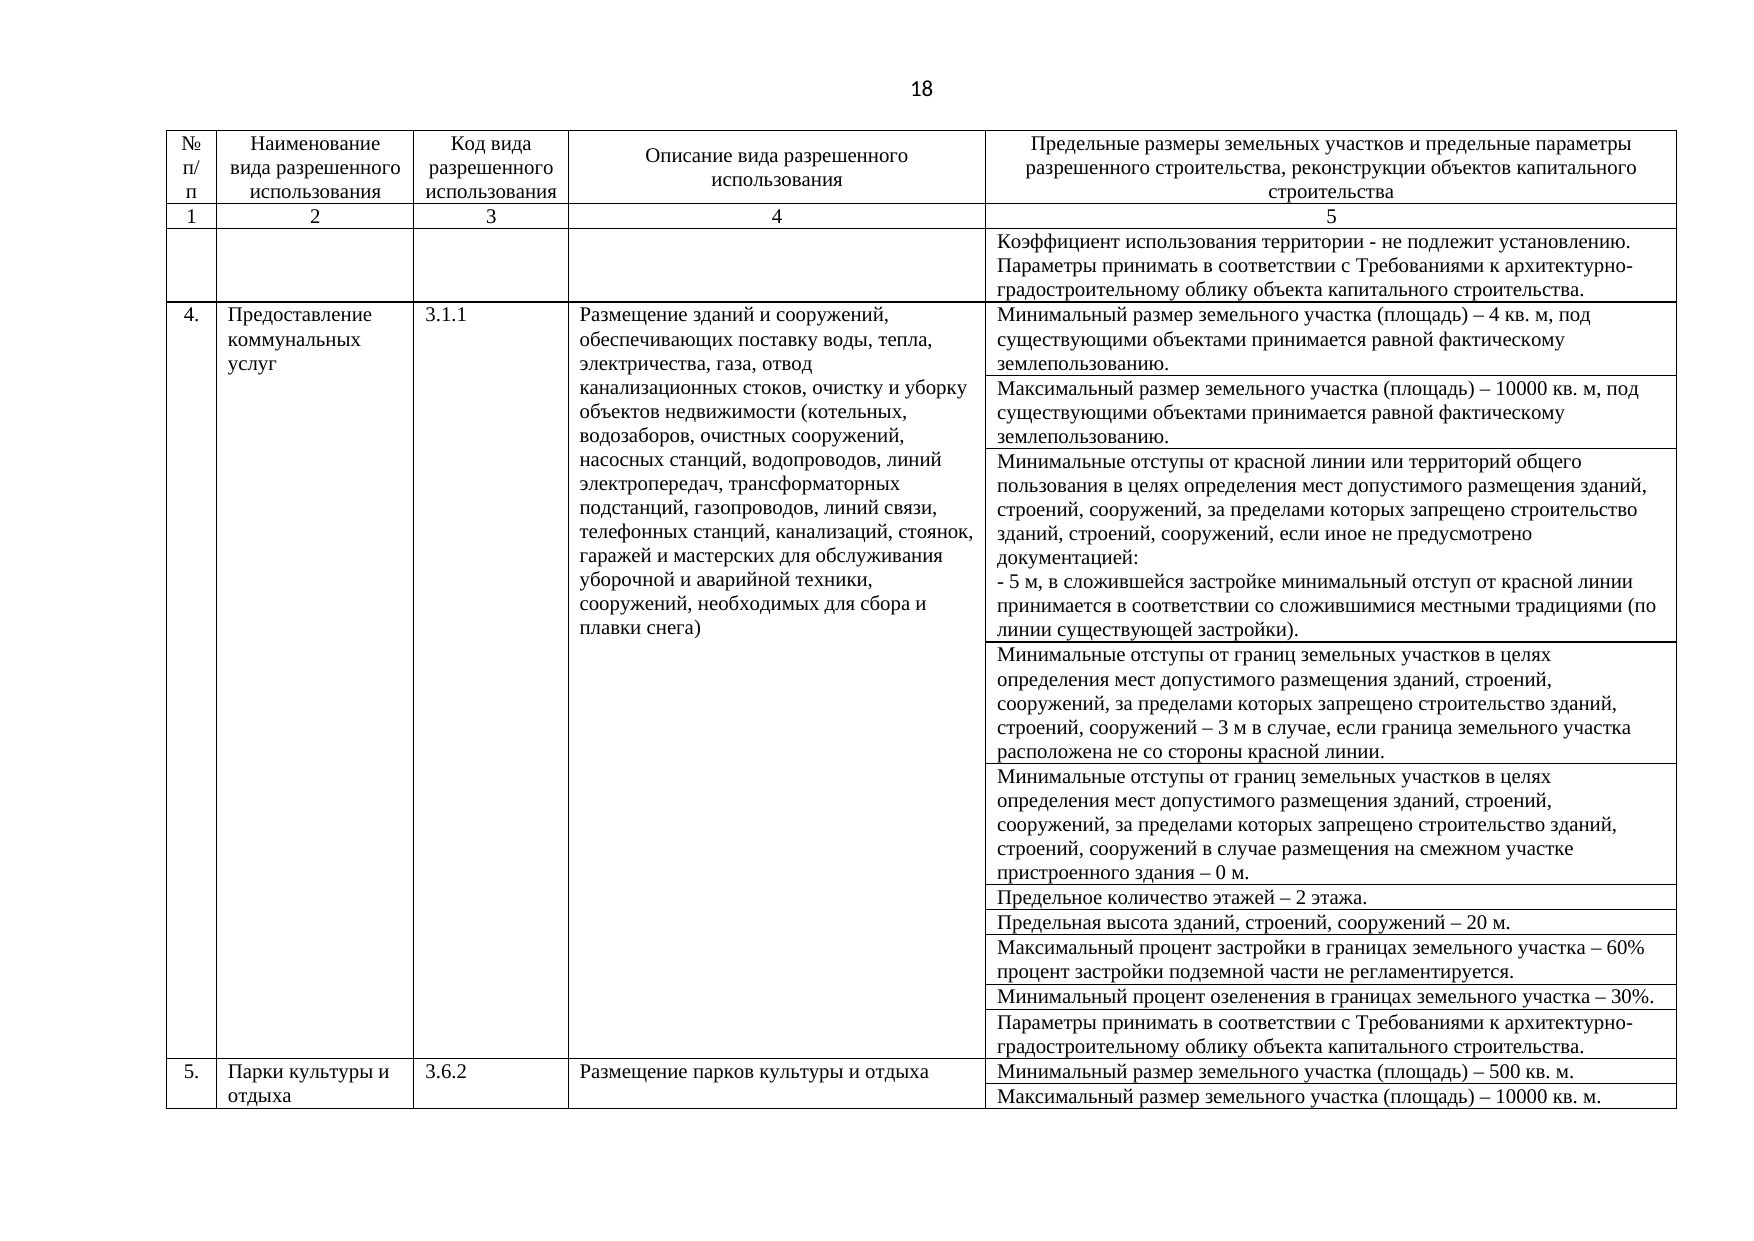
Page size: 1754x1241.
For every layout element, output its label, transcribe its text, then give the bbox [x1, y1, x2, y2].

table_cell Минимальные отступы от границ земельных участков в целях определения мест допустимого размещения зданий, строений, сооружений, за пределами которых запрещено строительство зданий, строений, сооружений в случае размещения на смежном участке пристроенного здания – 0 м. [986, 764, 1676, 884]
table_cell Минимальные отступы от красной линии или территорий общего пользования в целях определения мест допустимого размещения зданий, строений, сооружений, за пределами которых запрещено строительство зданий, строений, сооружений, если иное не предусмотрено документацией: - 5 м, в сложившейся застройке минимальный отступ от красной линии принимается в соответствии со сложившимися местными традициями (по линии существующей застройки). [986, 449, 1676, 641]
table_cell 3 [414, 204, 568, 228]
table_header Описание вида разрешенного использования [569, 131, 985, 203]
table_cell Предельная высота зданий, строений, сооружений – 20 м. [986, 910, 1676, 934]
table_cell 3.6.2 [414, 1059, 568, 1108]
table_header № п/п [167, 131, 216, 203]
table_cell 5 [986, 204, 1676, 228]
table_cell Размещение парков культуры и отдыха [569, 1059, 985, 1108]
table_header Код вида разрешенного использования [414, 131, 568, 203]
table_cell Параметры принимать в соответствии с Требованиями к архитектурно-градостроительному облику объекта капитального строительства. [986, 1010, 1676, 1058]
table_cell Минимальный процент озеленения в границах земельного участка – 30%. [986, 985, 1676, 1008]
table_cell Минимальный размер земельного участка (площадь) – 4 кв. м, под существующими объектами принимается равной фактическому землепользованию. [986, 303, 1676, 374]
table_cell Максимальный размер земельного участка (площадь) – 10000 кв. м, под существующими объектами принимается равной фактическому землепользованию. [986, 376, 1676, 448]
table_cell Парки культуры и отдыха [217, 1059, 413, 1108]
table_cell 1 [167, 204, 216, 228]
table_header Предельные размеры земельных участков и предельные параметры разрешенного строительства, реконструкции объектов капитального строительства [986, 131, 1676, 203]
table_cell Предельное количество этажей – 2 этажа. [986, 885, 1676, 909]
table_cell 4. [167, 303, 216, 1058]
table_cell 4 [569, 204, 985, 228]
table_cell Размещение зданий и сооружений, обеспечивающих поставку воды, тепла, электричества, газа, отвод канализационных стоков, очистку и уборку объектов недвижимости (котельных, водозаборов, очистных сооружений, насосных станций, водопроводов, линий электропередач, трансформаторных подстанций, газопроводов, линий связи, телефонных станций, канализаций, стоянок, гаражей и мастерских для обслуживания уборочной и аварийной техники, сооружений, необходимых для сбора и плавки снега) [569, 303, 985, 1058]
table_cell Минимальный размер земельного участка (площадь) – 500 кв. м. [986, 1059, 1676, 1083]
table_cell Предоставление коммунальных услуг [217, 303, 413, 1058]
table_cell 5. [167, 1059, 216, 1108]
table_cell Максимальный процент застройки в границах земельного участка – 60% процент застройки подземной части не регламентируется. [986, 935, 1676, 983]
table_cell Минимальные отступы от границ земельных участков в целях определения мест допустимого размещения зданий, строений, сооружений, за пределами которых запрещено строительство зданий, строений, сооружений – 3 м в случае, если граница земельного участка расположена не со стороны красной линии. [986, 643, 1676, 763]
table_cell Максимальный размер земельного участка (площадь) – 10000 кв. м. [986, 1084, 1676, 1108]
table_cell 3.1.1 [414, 303, 568, 1058]
table_header Наименование вида разрешенного использования [217, 131, 413, 203]
table_cell 2 [217, 204, 413, 228]
